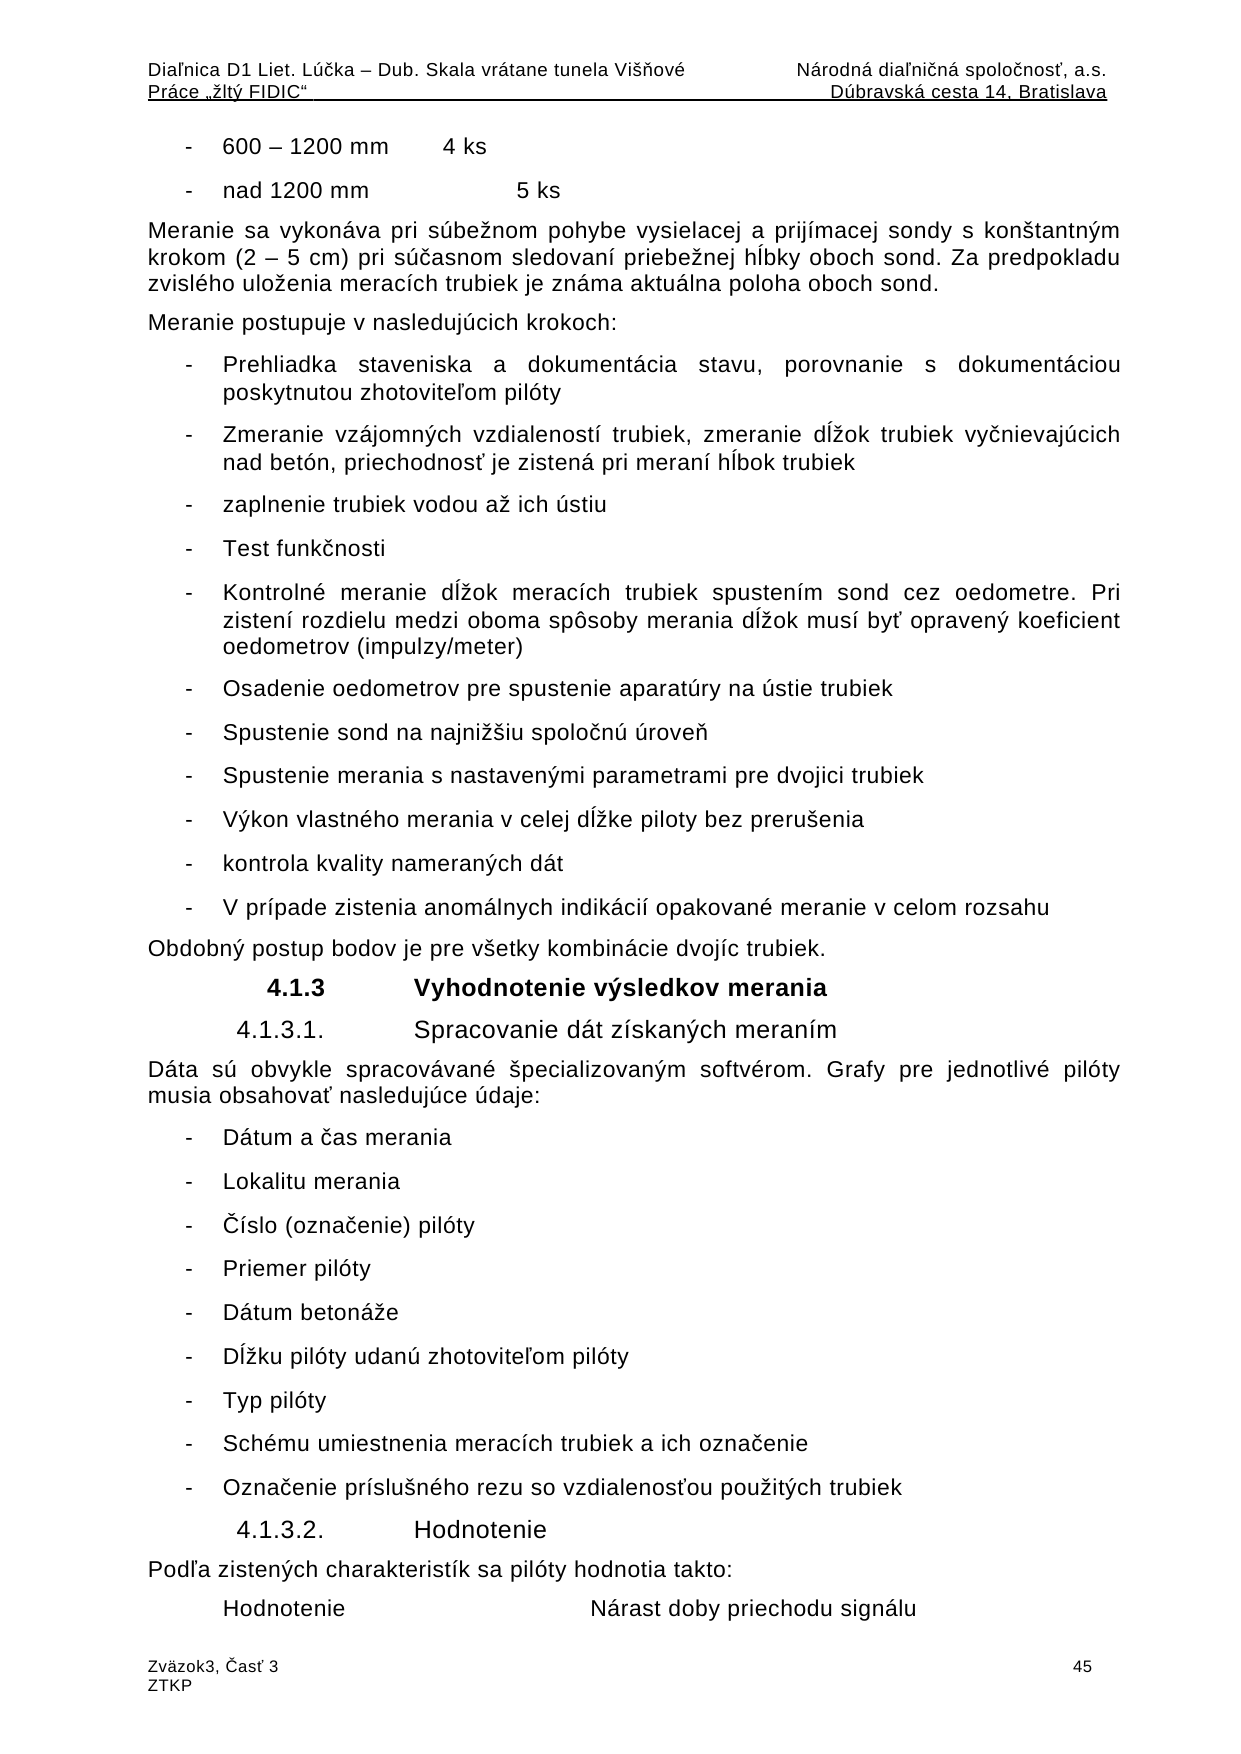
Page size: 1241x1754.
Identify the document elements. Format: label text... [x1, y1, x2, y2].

list Spustenie merania s nastavenými parametrami pre dvojici trubiek [185, 759, 1122, 791]
list Lokalitu merania [185, 1165, 1122, 1196]
list Schému umiestnenia meracích trubiek a ich označenie [185, 1427, 1122, 1458]
list zaplnenie trubiek vodou až ich ústiu [185, 488, 1122, 519]
list Kontrolné meranie dĺžok meracích trubiek spustením sond cez oedometre. Pri zistení rozdielu medzi oboma spôsoby merania dĺžok musí byť opravený koeficient oedometrov (impulzy/meter) [185, 576, 1122, 659]
list V prípade zistenia anomálnych indikácií opakované meranie v celom rozsahu [185, 891, 1122, 922]
subtitle Hodnotenie [236, 1515, 1122, 1543]
subtitle Vyhodnotenie výsledkov merania [325, 973, 1122, 1002]
text Obdobný postup bodov je pre všetky kombinácie dvojíc trubiek. [148, 934, 1122, 961]
list Označenie príslušného rezu so vzdialenosťou použitých trubiek [185, 1471, 1122, 1502]
list 600 – 1200 mm 4 ks [185, 130, 1122, 161]
list Dĺžku pilóty udanú zhotoviteľom pilóty [185, 1340, 1122, 1371]
list Test funkčnosti [185, 532, 1122, 563]
text Hodnotenie Nárast doby priechodu signálu [223, 1595, 1122, 1621]
list Priemer pilóty [185, 1252, 1122, 1283]
text Dáta sú obvykle spracovávané špecializovaným softvérom. Grafy pre jednotlivé pilóty musia obsahovať nasledujúce údaje: [148, 1056, 1122, 1108]
list kontrola kvality nameraných dát [185, 847, 1122, 878]
list Typ pilóty [185, 1383, 1122, 1415]
text Meranie sa vykonáva pri súbežnom pohybe vysielacej a prijímacej sondy s konštantným krokom (2 – 5 cm) pri súčasnom sledovaní priebežnej hĺbky oboch sond. Za predpokladu zvislého uloženia meracích trubiek je známa aktuálna poloha oboch sond. [148, 217, 1122, 296]
list Prehliadka staveniska a dokumentácia stavu, porovnanie s dokumentáciou poskytnutou zhotoviteľom pilóty [185, 348, 1122, 405]
list nad 1200 mm 5 ks [185, 174, 1122, 205]
list Dátum a čas merania [185, 1121, 1122, 1152]
list Spustenie sond na najnižšiu spoločnú úroveň [185, 716, 1122, 747]
text Meranie postupuje v nasledujúcich krokoch: [148, 309, 1122, 335]
subtitle Spracovanie dát získaných meraním [236, 1014, 1122, 1043]
list Dátum betonáže [185, 1296, 1122, 1327]
text Podľa zistených charakteristík sa pilóty hodnotia takto: [148, 1556, 1122, 1582]
list Osadenie oedometrov pre spustenie aparatúry na ústie trubiek [185, 672, 1122, 703]
list Zmeranie vzájomných vzdialeností trubiek, zmeranie dĺžok trubiek vyčnievajúcich nad betón, priechodnosť je zistená pri meraní hĺbok trubiek [185, 418, 1122, 476]
list Výkon vlastného merania v celej dĺžke piloty bez prerušenia [185, 803, 1122, 834]
list Číslo (označenie) pilóty [185, 1208, 1122, 1240]
